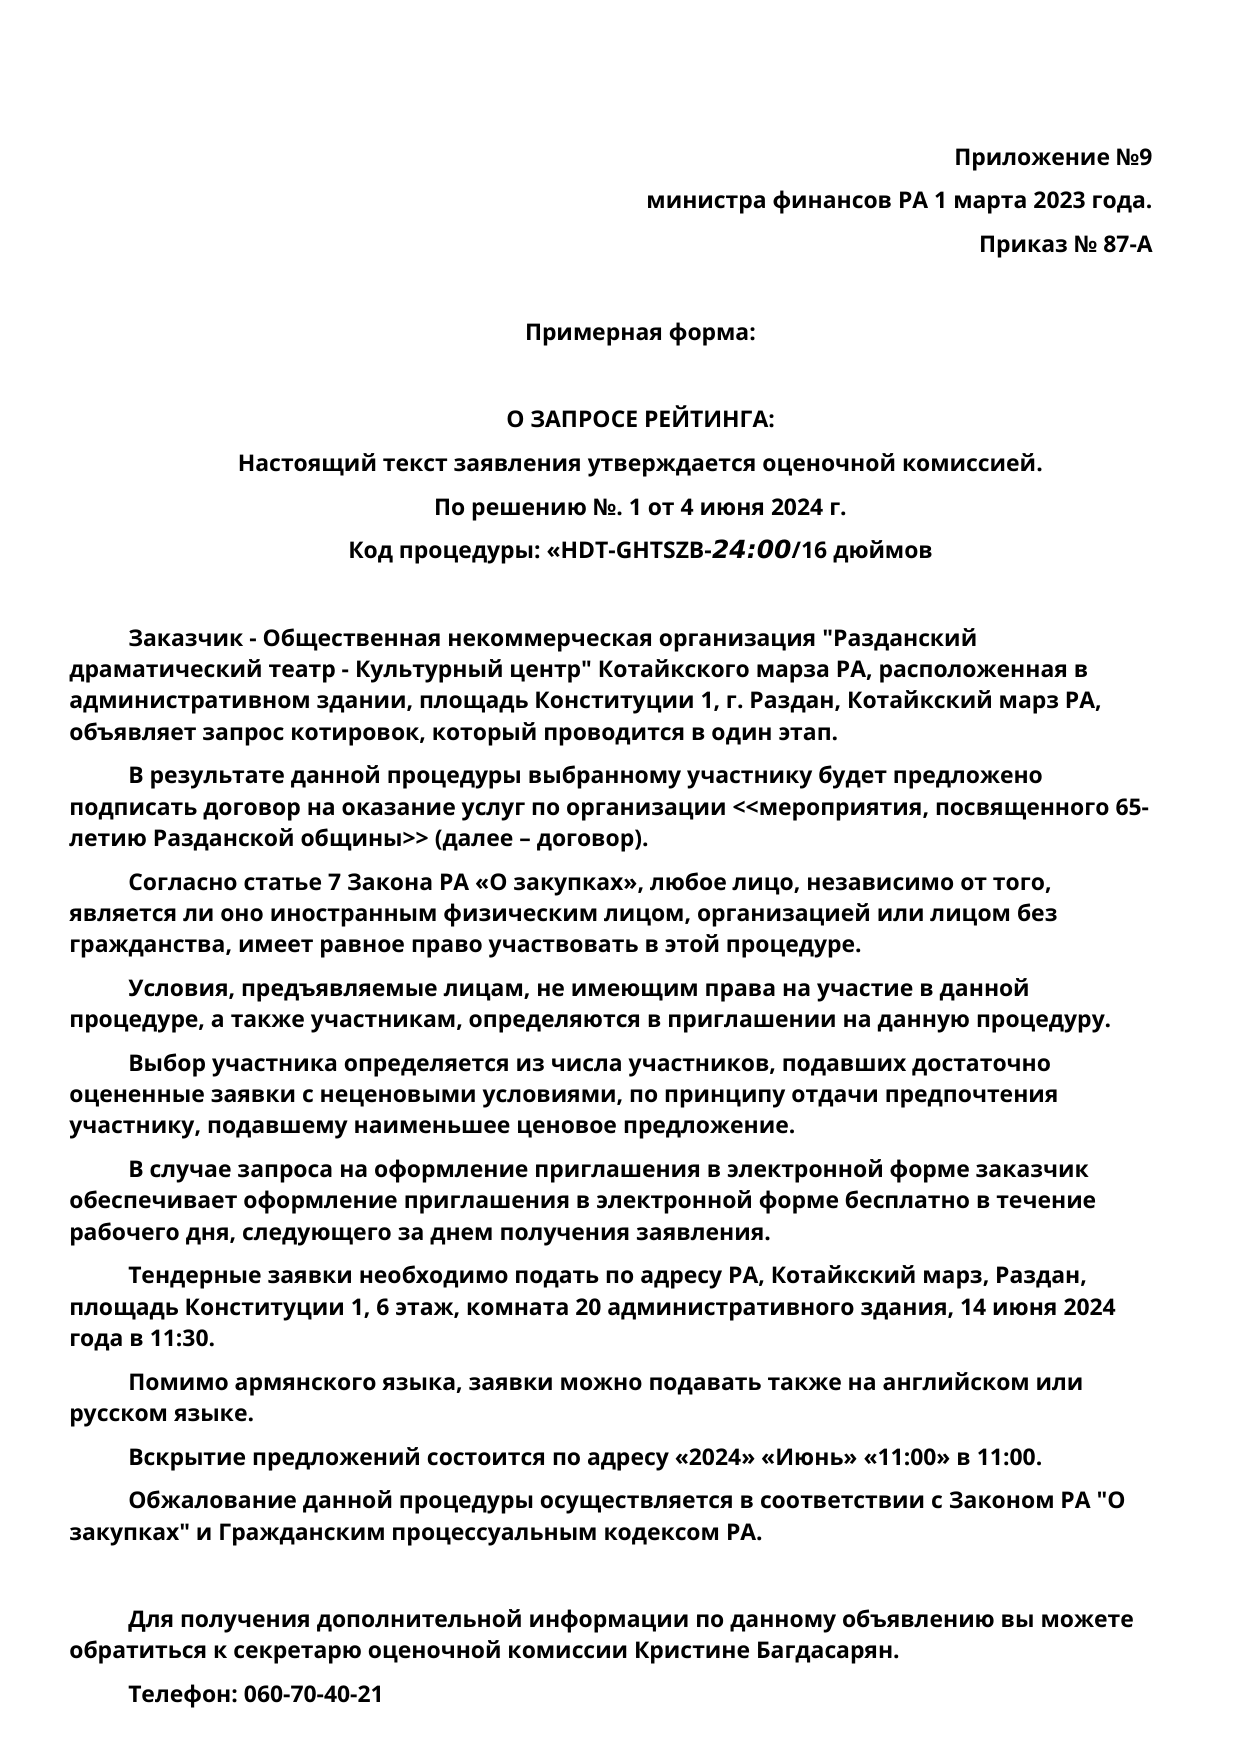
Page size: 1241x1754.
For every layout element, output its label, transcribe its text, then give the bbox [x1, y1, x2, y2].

text Обжалование данной процедуры осуществляется в соответствии с Законом РА "О закупках" и Гражданским процессуальным кодексом РА. [69, 1484, 1152, 1547]
text О ЗАПРОСЕ РЕЙТИНГА: [69, 403, 1152, 434]
text Помимо армянского языка, заявки можно подавать также на английском или русском языке. [69, 1366, 1152, 1428]
text Приложение №9 [69, 141, 1152, 172]
text Заказчик - Общественная некоммерческая организация "Разданский драматический театр - Культурный центр" Котайкского марза РА, расположенная в административном здании, площадь Конституции 1, г. Раздан, Котайкский марз РА, объявляет запрос котировок, который проводится в один этап. [69, 622, 1152, 747]
text Для получения дополнительной информации по данному объявлению вы можете обратиться к секретарю оценочной комиссии Кристине Багдасарян. [69, 1603, 1152, 1666]
text Настоящий текст заявления утверждается оценочной комиссией. [69, 447, 1152, 478]
text Код процедуры: «HDT-GHTSZB-24:00/16 дюймов [69, 534, 1152, 566]
text Выбор участника определяется из числа участников, подавших достаточно оцененные заявки с неценовыми условиями, по принципу отдачи предпочтения участнику, подавшему наименьшее ценовое предложение. [69, 1047, 1152, 1141]
text Условия, предъявляемые лицам, не имеющим права на участие в данной процедуре, а также участникам, определяются в приглашении на данную процедуру. [69, 972, 1152, 1034]
text Телефон: 060-70-40-21 [69, 1678, 1152, 1709]
text Тендерные заявки необходимо подать по адресу РА, Котайкский марз, Раздан, площадь Конституции 1, 6 этаж, комната 20 административного здания, 14 июня 2024 года в 11:30. [69, 1259, 1152, 1353]
text Согласно статье 7 Закона РА «О закупках», любое лицо, независимо от того, является ли оно иностранным физическим лицом, организацией или лицом без гражданства, имеет равное право участвовать в этой процедуре. [69, 866, 1152, 959]
text По решению №. 1 от 4 июня 2024 г. [69, 491, 1152, 522]
text министра финансов РА 1 марта 2023 года. [69, 184, 1152, 216]
text Приказ № 87-А [69, 228, 1152, 259]
text Примерная форма: [69, 316, 1152, 347]
text В результате данной процедуры выбранному участнику будет предложено подписать договор на оказание услуг по организации <<мероприятия, посвященного 65-летию Разданской общины>> (далее – договор). [69, 759, 1152, 853]
text Вскрытие предложений состоится по адресу «2024» «Июнь» «11:00» в 11:00. [69, 1441, 1152, 1472]
text В случае запроса на оформление приглашения в электронной форме заказчик обеспечивает оформление приглашения в электронной форме бесплатно в течение рабочего дня, следующего за днем ​​получения заявления. [69, 1153, 1152, 1247]
